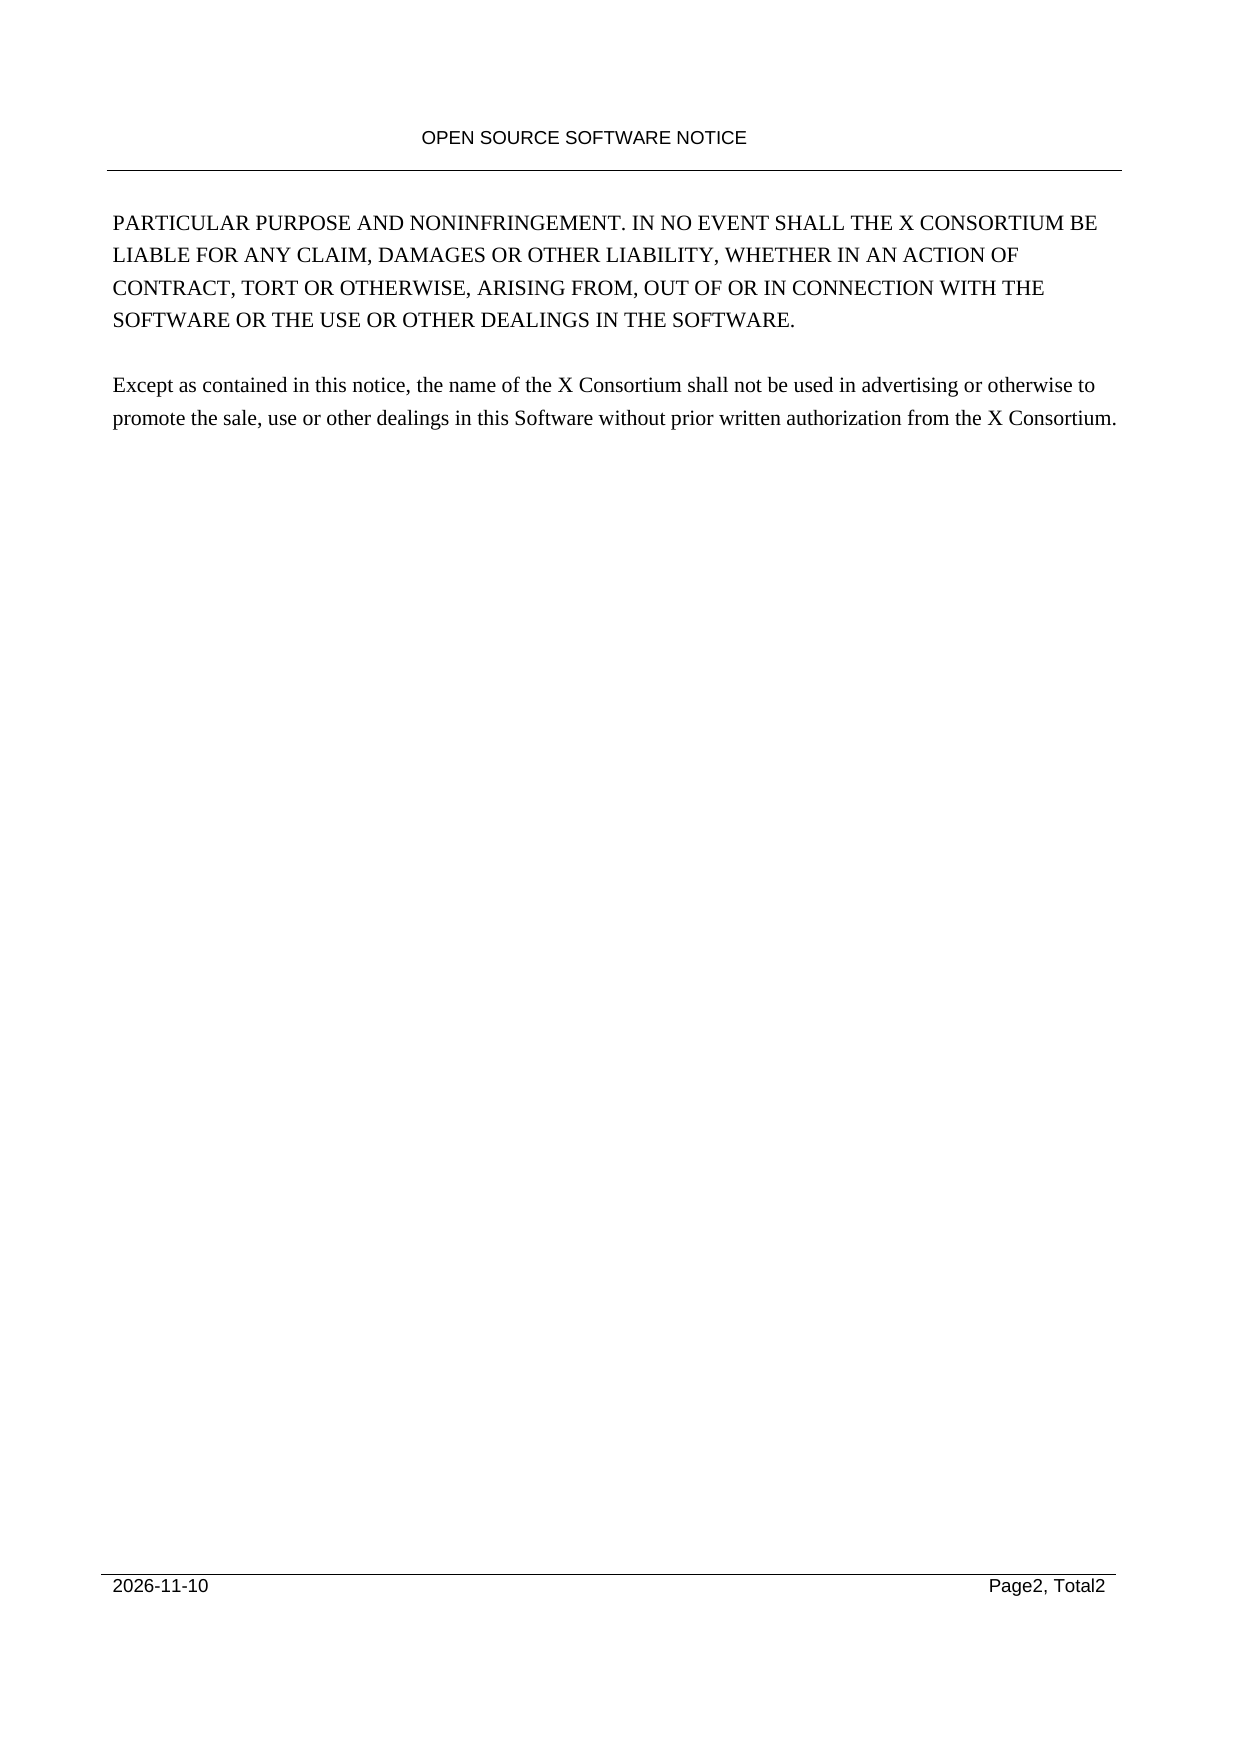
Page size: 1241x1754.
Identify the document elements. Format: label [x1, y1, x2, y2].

text [112, 206, 1128, 466]
